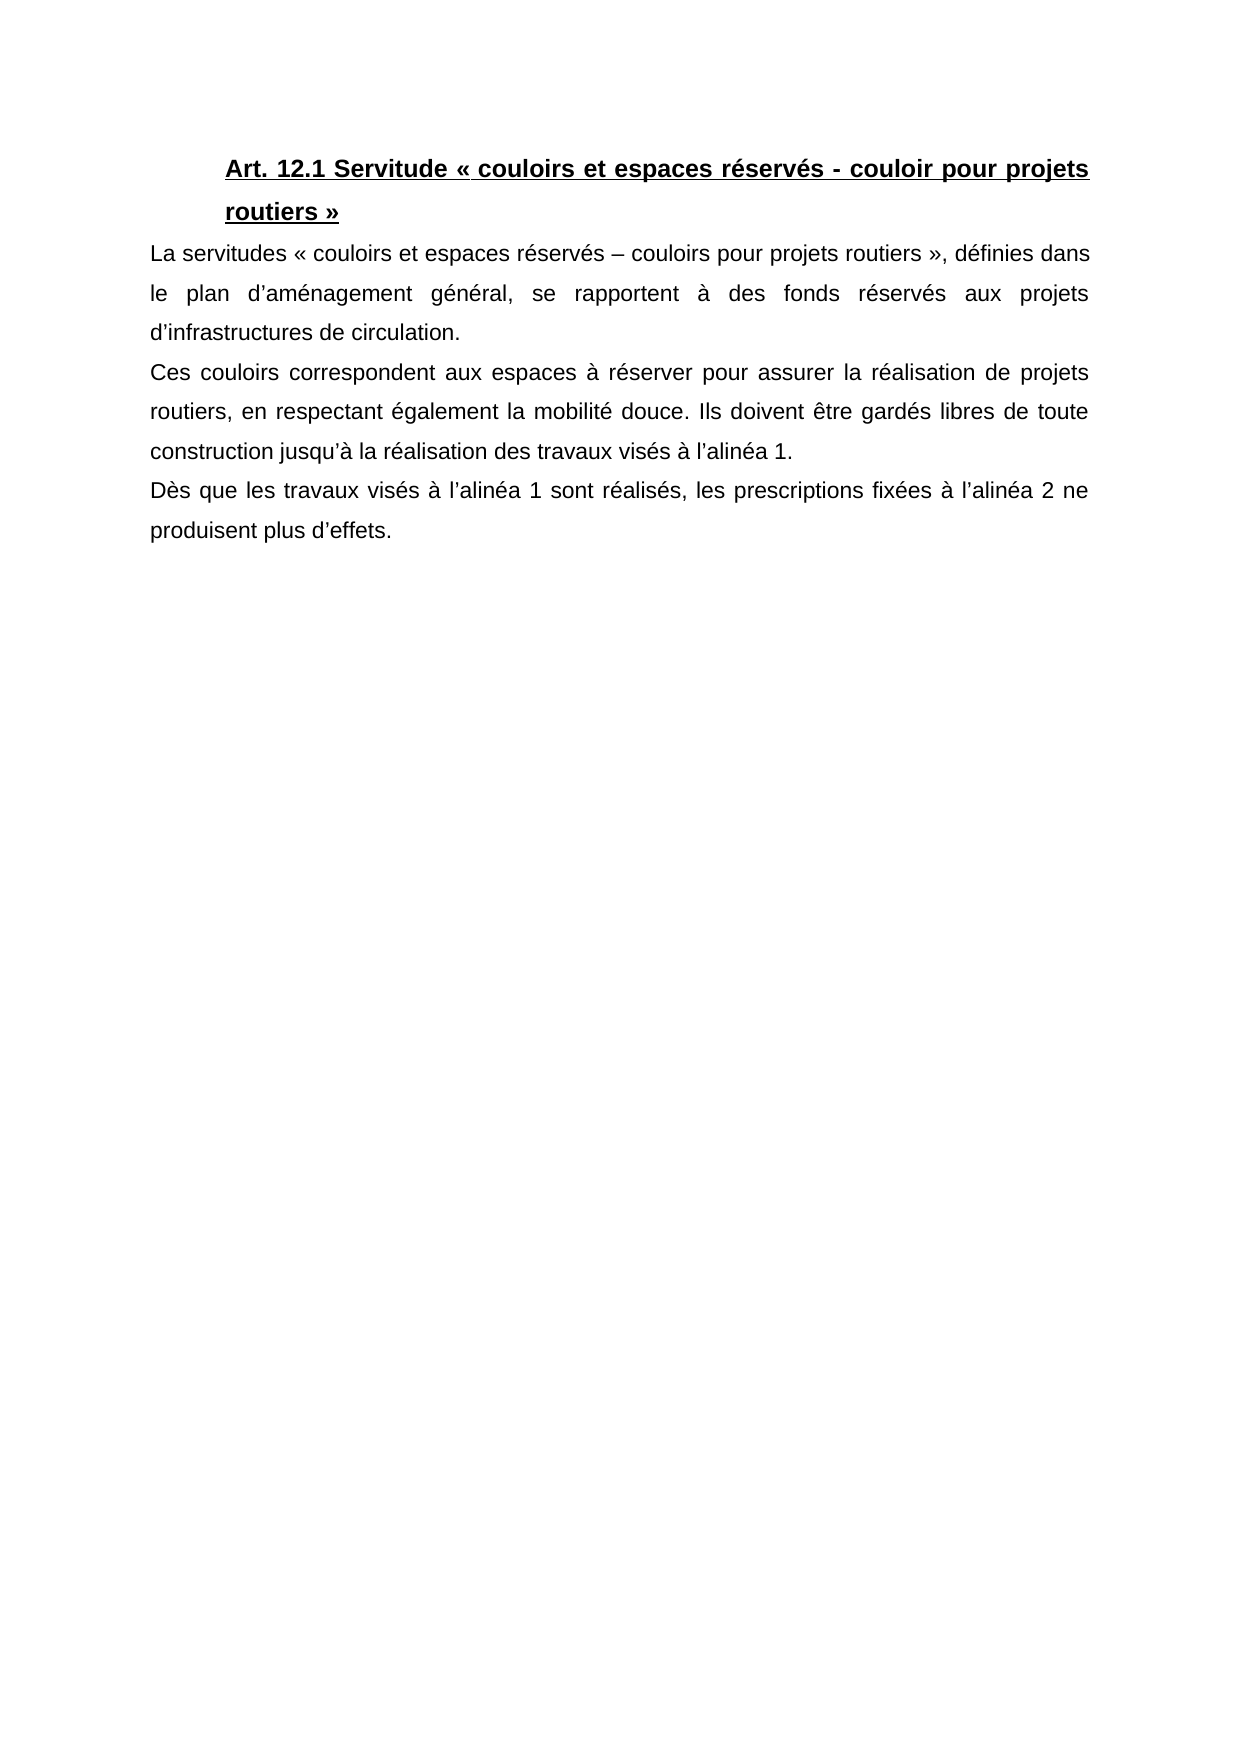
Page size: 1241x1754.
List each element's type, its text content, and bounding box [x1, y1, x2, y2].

text Dès que les travaux visés à l’alinéa 1 sont réalisés, les prescriptions fixées à l’alinéa 2 ne produisent plus d’effets. [150, 477, 1090, 543]
subtitle Art. 12.1 Servitude « couloirs et espaces réservés - couloir pour projets routiers » [225, 154, 1090, 179]
text La servitudes « couloirs et espaces réservés – couloirs pour projets routiers », définies dans le plan d’aménagement général, se rapportent à des fonds réservés aux projets d’infrastructures de circulation. [150, 240, 1090, 346]
text Ces couloirs correspondent aux espaces à réserver pour assurer la réalisation de projets routiers, en respectant également la mobilité douce. Ils doivent être gardés libres de toute construction jusqu’à la réalisation des travaux visés à l’alinéa 1. [150, 359, 1090, 464]
subtitle Art. 12.1 Servitude « couloirs et espaces réservés - couloir pour projets routiers » [225, 180, 1090, 226]
